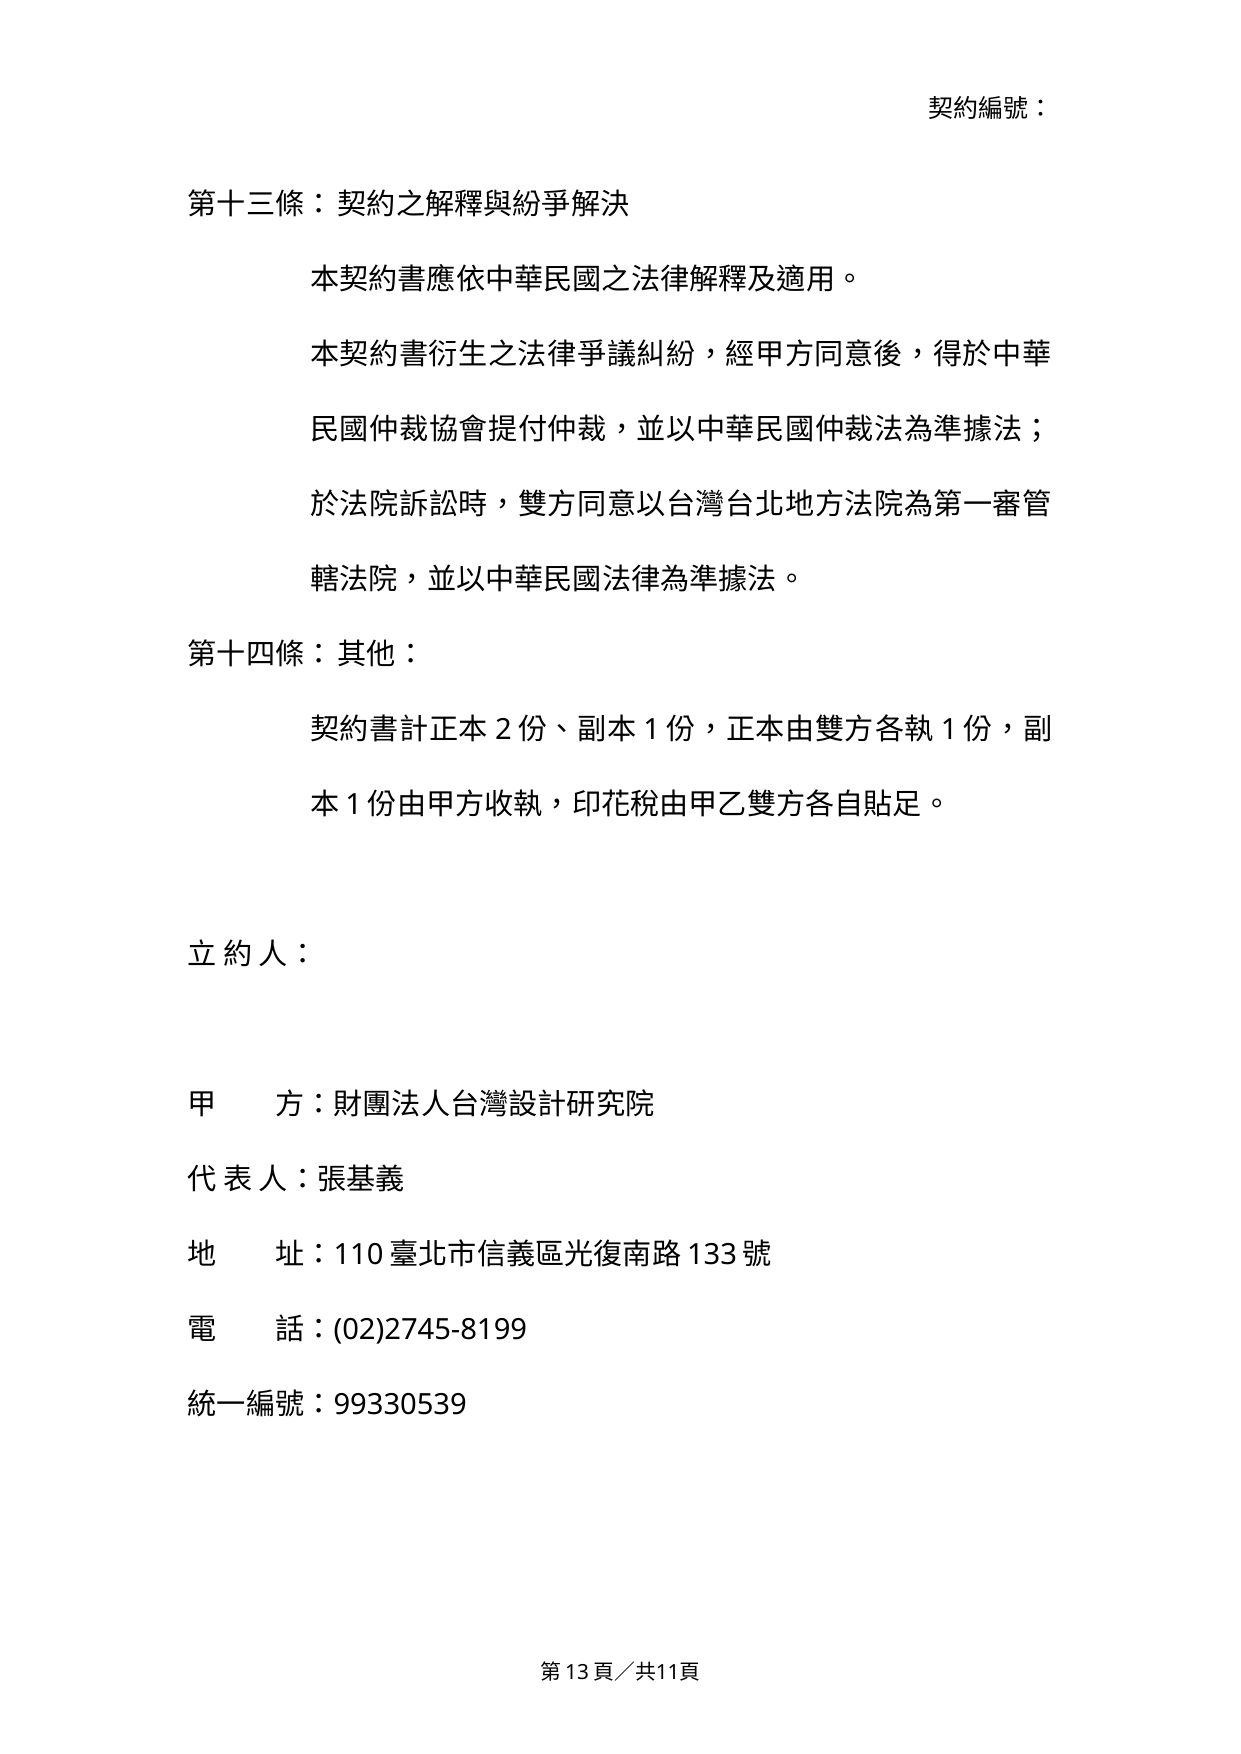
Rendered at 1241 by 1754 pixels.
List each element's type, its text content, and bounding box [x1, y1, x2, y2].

list 其他： [187, 614, 1053, 689]
text 本契約書應依中華民國之法律解釋及適用。 [307, 239, 1053, 314]
text 電 話：(02)2745-8199 [187, 1289, 1053, 1364]
text 地 址：110臺北市信義區光復南路133號 [187, 1214, 1053, 1289]
text 本契約書衍生之法律爭議糾紛，經甲方同意後，得於中華民國仲裁協會提付仲裁，並以中華民國仲裁法為準據法；於法院訴訟時，雙方同意以台灣台北地方法院為第一審管轄法院，並以中華民國法律為準據法。 [310, 314, 1053, 614]
text 統一編號：99330539 [187, 1364, 1053, 1439]
list 契約之解釋與紛爭解決 [187, 164, 1053, 239]
text 代 表 人：張基義 [187, 1139, 1053, 1214]
text 契約書計正本2份、副本1份，正本由雙方各執1份，副本1份由甲方收執，印花稅由甲乙雙方各自貼足。 [310, 689, 1053, 839]
text 立 約 人： [187, 914, 1053, 989]
text 甲 方：財團法人台灣設計研究院 [187, 1064, 1053, 1139]
